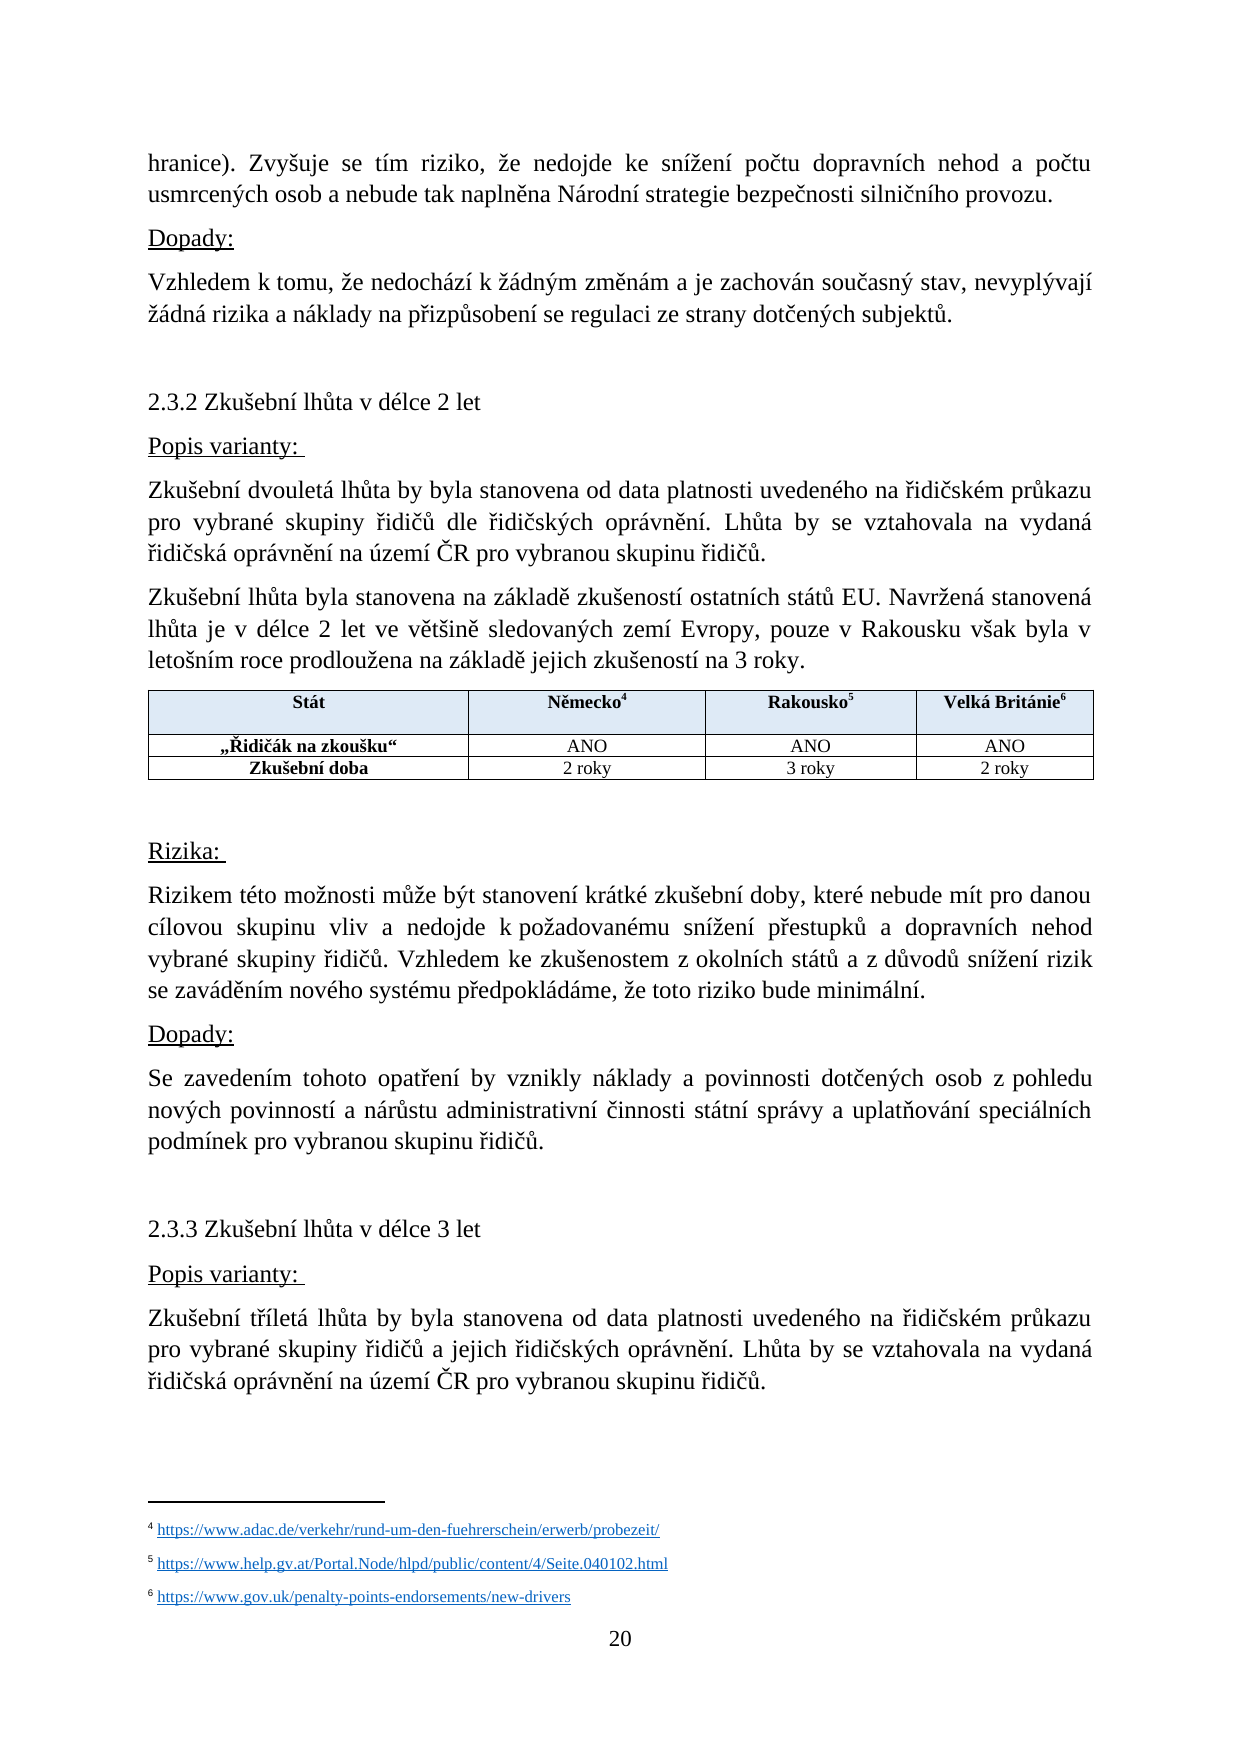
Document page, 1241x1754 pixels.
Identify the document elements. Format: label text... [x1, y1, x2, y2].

table_cell ANO [917, 735, 1093, 756]
text Popis varianty: [148, 1259, 1093, 1287]
table_cell ANO [706, 735, 916, 756]
text Dopady: [148, 1019, 1093, 1048]
table_cell 2 roky [917, 757, 1093, 779]
text Zkušební tříletá lhůta by byla stanovena od data platnosti uvedeného na řidičském průkazu pro vybrané skupiny řidičů a jejich řidičských oprávnění. Lhůta by se vztahovala na vydaná řidičská oprávnění na území ČR pro vybranou skupinu řidičů. [148, 1303, 1093, 1394]
table_header Rakousko [706, 691, 916, 734]
table_header Velká Británie [917, 691, 1093, 734]
text Vzhledem k tomu, že nedochází k žádným změnám a je zachován současný stav, nevyplývají žádná rizika a náklady na přizpůsobení se regulaci ze strany dotčených subjektů. [148, 267, 1093, 328]
text Popis varianty: [148, 431, 1093, 460]
table_cell Zkušební doba [149, 757, 468, 779]
text Rizikem této možnosti může být stanovení krátké zkušební doby, které nebude mít pro danou cílovou skupinu vliv a nedojde k požadovanému snížení přestupků a dopravních nehod vybrané skupiny řidičů. Vzhledem ke zkušenostem z okolních států a z důvodů snížení rizik se zaváděním nového systému předpokládáme, že toto riziko bude minimální. [148, 881, 1093, 1004]
table_cell „Řidičák na zkoušku“ [149, 735, 468, 756]
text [148, 148, 1093, 208]
table_cell 3 roky [706, 757, 916, 779]
text 2.3.3 Zkušební lhůta v délce 3 let [148, 1214, 1093, 1243]
table_cell 2 roky [469, 757, 705, 779]
text Zkušební dvouletá lhůta by byla stanovena od data platnosti uvedeného na řidičském průkazu pro vybrané skupiny řidičů dle řidičských oprávnění. Lhůta by se vztahovala na vydaná řidičská oprávnění na území ČR pro vybranou skupinu řidičů. [148, 475, 1093, 567]
text Rizika: [148, 836, 1093, 865]
text 2.3.2 Zkušební lhůta v délce 2 let [148, 387, 1093, 416]
table_header Německo [469, 691, 705, 734]
text Se zavedením tohoto opatření by vznikly náklady a povinnosti dotčených osob z pohledu nových povinností a nárůstu administrativní činnosti státní správy a uplatňování speciálních podmínek pro vybranou skupinu řidičů. [148, 1063, 1093, 1155]
text Zkušební lhůta byla stanovena na základě zkušeností ostatních států EU. Navržená stanovená lhůta je v délce 2 let ve většině sledovaných zemí Evropy, pouze v Rakousku však byla v letošním roce prodloužena na základě jejich zkušeností na 3 roky. [148, 582, 1093, 674]
table_cell ANO [469, 735, 705, 756]
table_header Stát [149, 691, 468, 734]
text Dopady: [148, 223, 1093, 252]
